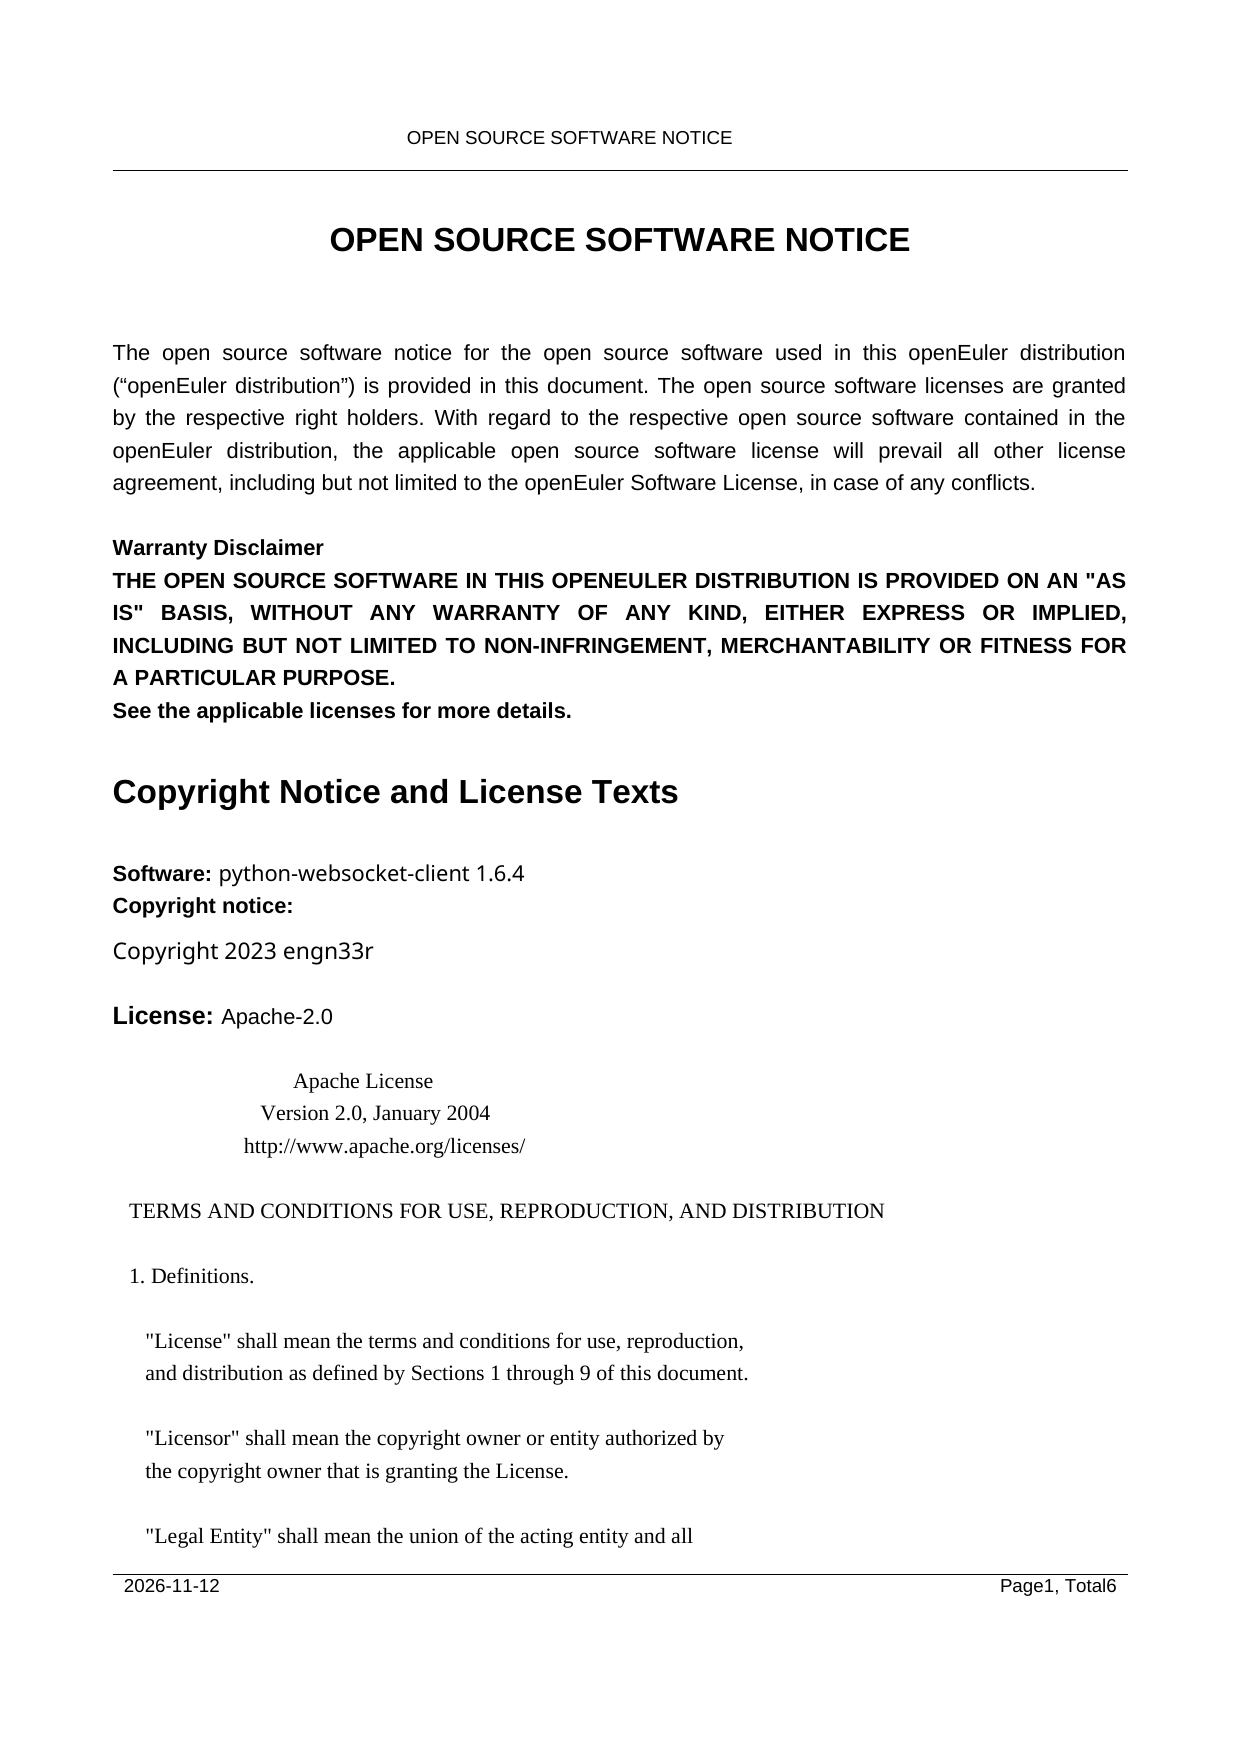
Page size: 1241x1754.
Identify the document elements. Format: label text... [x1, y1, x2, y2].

text Copyright 2023 engn33r [112, 934, 1128, 999]
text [112, 1031, 1128, 1551]
text License: Apache-2.0 [112, 999, 1128, 1031]
text THE OPEN SOURCE SOFTWARE IN THIS OPENEULER DISTRIBUTION IS PROVIDED ON AN "AS IS" BASIS, WITHOUT ANY WARRANTY OF ANY KIND, EITHER EXPRESS OR IMPLIED, INCLUDING BUT NOT LIMITED TO NON-INFRINGEMENT, MERCHANTABILITY OR FITNESS FOR A PARTICULAR PURPOSE. See the applicable licenses for more details. [112, 564, 1128, 726]
title Software: python-websocket-client 1.6.4 [112, 856, 1128, 889]
text Copyright notice: [112, 889, 1128, 921]
text Warranty Disclaimer [112, 531, 1128, 564]
text Copyright Notice and License Texts [112, 759, 1128, 824]
text OPEN SOURCE SOFTWARE NOTICE [112, 206, 1128, 271]
text The open source software notice for the open source software used in this openEuler distribution (“openEuler distribution”) is provided in this document. The open source software licenses are granted by the respective right holders. With regard to the respective open source software contained in the openEuler distribution, the applicable open source software license will prevail all other license agreement, including but not limited to the openEuler Software License, in case of any conflicts. [112, 336, 1128, 499]
